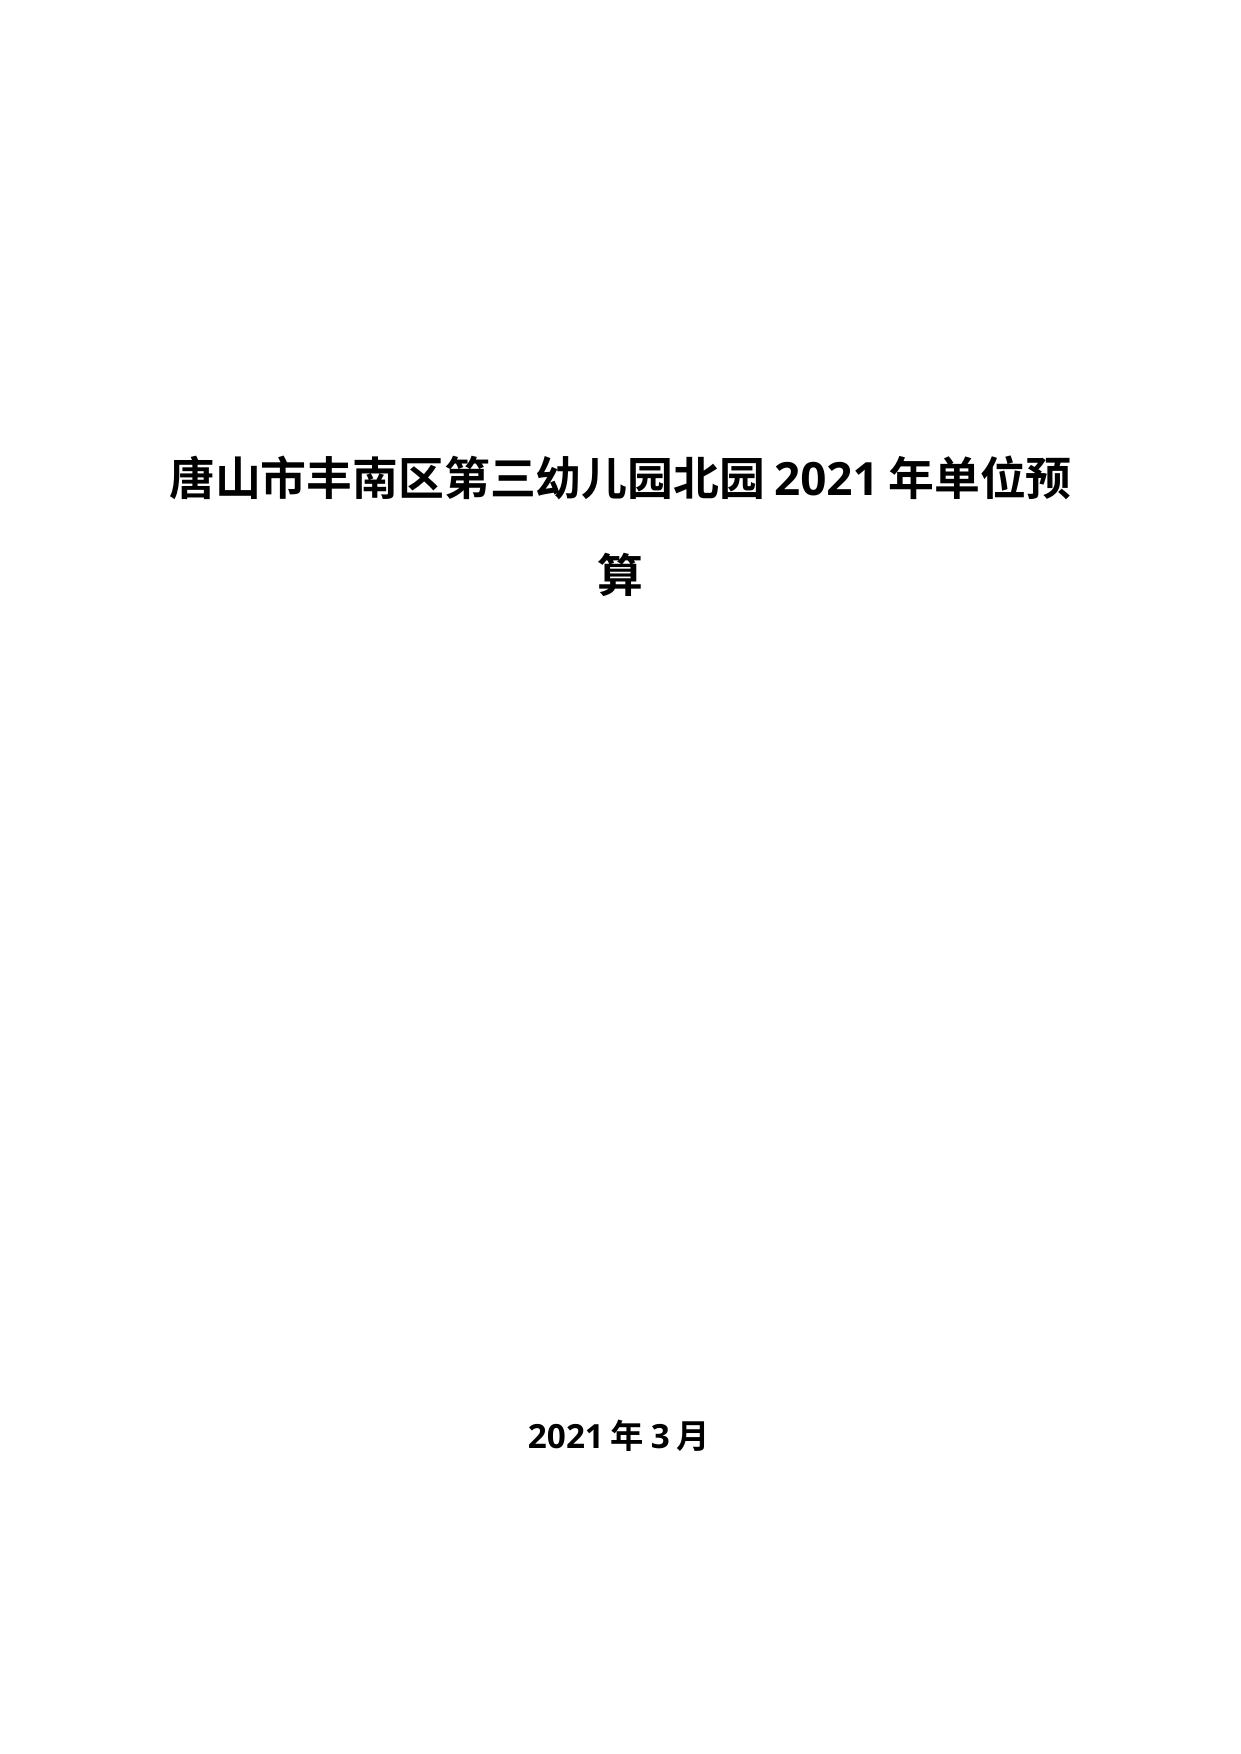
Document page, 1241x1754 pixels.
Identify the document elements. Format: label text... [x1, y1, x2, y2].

text 2021年3月 [159, 1401, 1081, 1466]
text 唐山市丰南区第三幼儿园北园2021年单位预算 [159, 426, 1081, 621]
